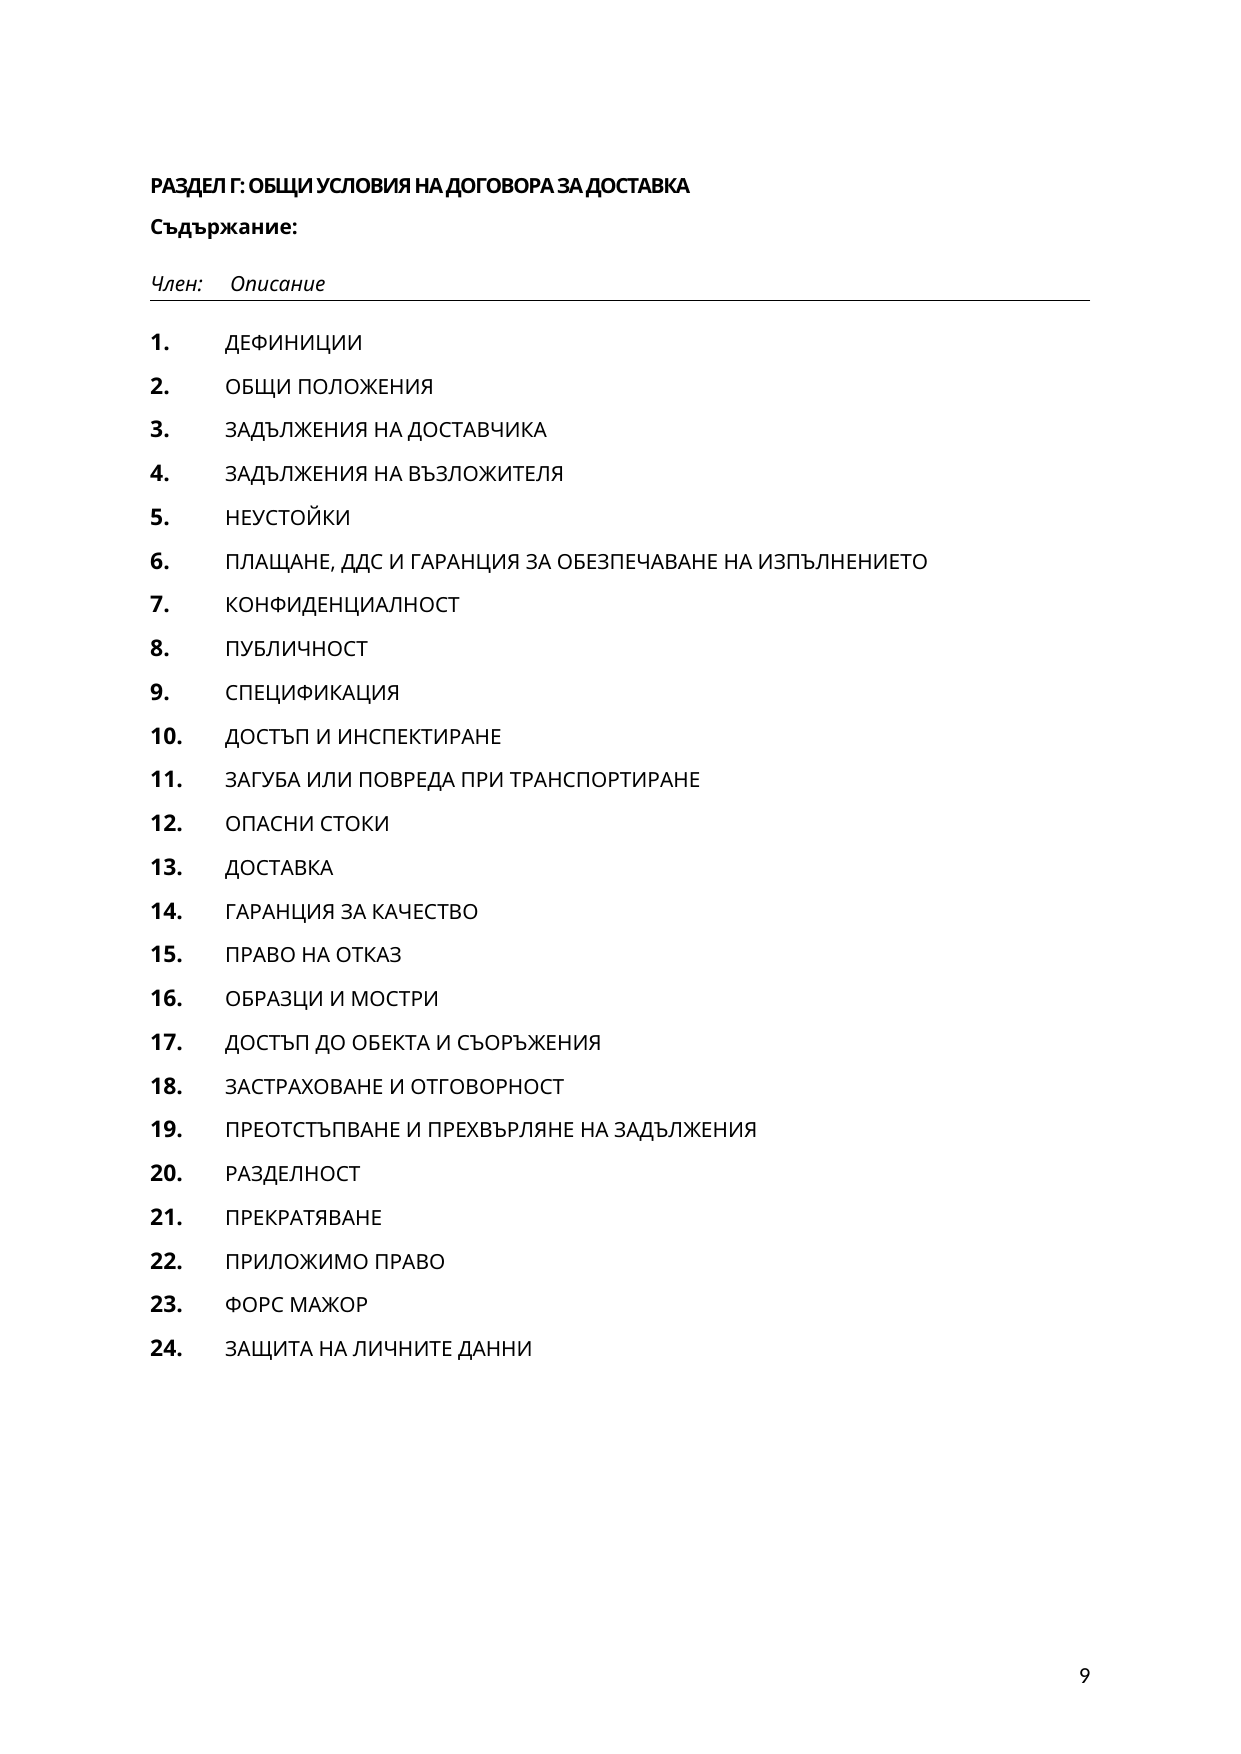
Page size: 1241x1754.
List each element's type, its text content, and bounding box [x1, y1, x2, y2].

list ФОРС МАЖОР [150, 1288, 1090, 1320]
list ДОСТЪП И ИНСПЕКТИРАНЕ [150, 720, 1090, 751]
list ПРЕКРАТЯВАНЕ [150, 1201, 1090, 1232]
list ДОСТАВКА [150, 851, 1090, 882]
list ЗАДЪЛЖЕНИЯ НА ВЪЗЛОЖИТЕЛЯ [150, 457, 1090, 488]
list ЗАГУБА ИЛИ ПОВРЕДА ПРИ ТРАНСПОРТИРАНЕ [150, 763, 1090, 795]
list ГАРАНЦИЯ ЗА КАЧЕСТВО [150, 895, 1090, 926]
list ЗАСТРАХОВАНЕ И ОТГОВОРНОСТ [150, 1070, 1090, 1101]
list ЗАЩИТА НА ЛИЧНИТЕ ДАННИ [150, 1332, 1090, 1363]
list ПРАВО НА ОТКАЗ [150, 938, 1090, 970]
list ДОСТЪП ДО ОБЕКТА И СЪОРЪЖЕНИЯ [150, 1026, 1090, 1057]
text Съдържание: [150, 212, 1090, 240]
list ОБЩИ ПОЛОЖЕНИЯ [150, 370, 1090, 401]
list СПЕЦИФИКАЦИЯ [150, 676, 1090, 707]
list ПУБЛИЧНОСТ [150, 632, 1090, 663]
list ДЕФИНИЦИИ [150, 326, 1090, 357]
list НЕУСТОЙКИ [150, 501, 1090, 532]
subtitle Член: Описание [150, 269, 1090, 300]
list ПЛАЩАНЕ, ДДС И ГАРАНЦИЯ ЗА ОБЕЗПЕЧАВАНЕ НА ИЗПЪЛНЕНИЕТО [150, 545, 1090, 576]
list ОБРАЗЦИ И МОСТРИ [150, 982, 1090, 1013]
list ОПАСНИ СТОКИ [150, 807, 1090, 838]
list КОНФИДЕНЦИАЛНОСТ [150, 588, 1090, 620]
list РАЗДЕЛНОСТ [150, 1157, 1090, 1188]
list ЗАДЪЛЖЕНИЯ НА ДОСТАВЧИКА [150, 413, 1090, 445]
list ПРЕОТСТЪПВАНЕ И ПРЕХВЪРЛЯНЕ НА ЗАДЪЛЖЕНИЯ [150, 1113, 1090, 1145]
list ПРИЛОЖИМО ПРАВО [150, 1245, 1090, 1276]
subtitle РАЗДЕЛ Г: ОБЩИ УСЛОВИЯ НА ДОГОВОРА ЗА ДОСТАВКА [150, 171, 1090, 199]
